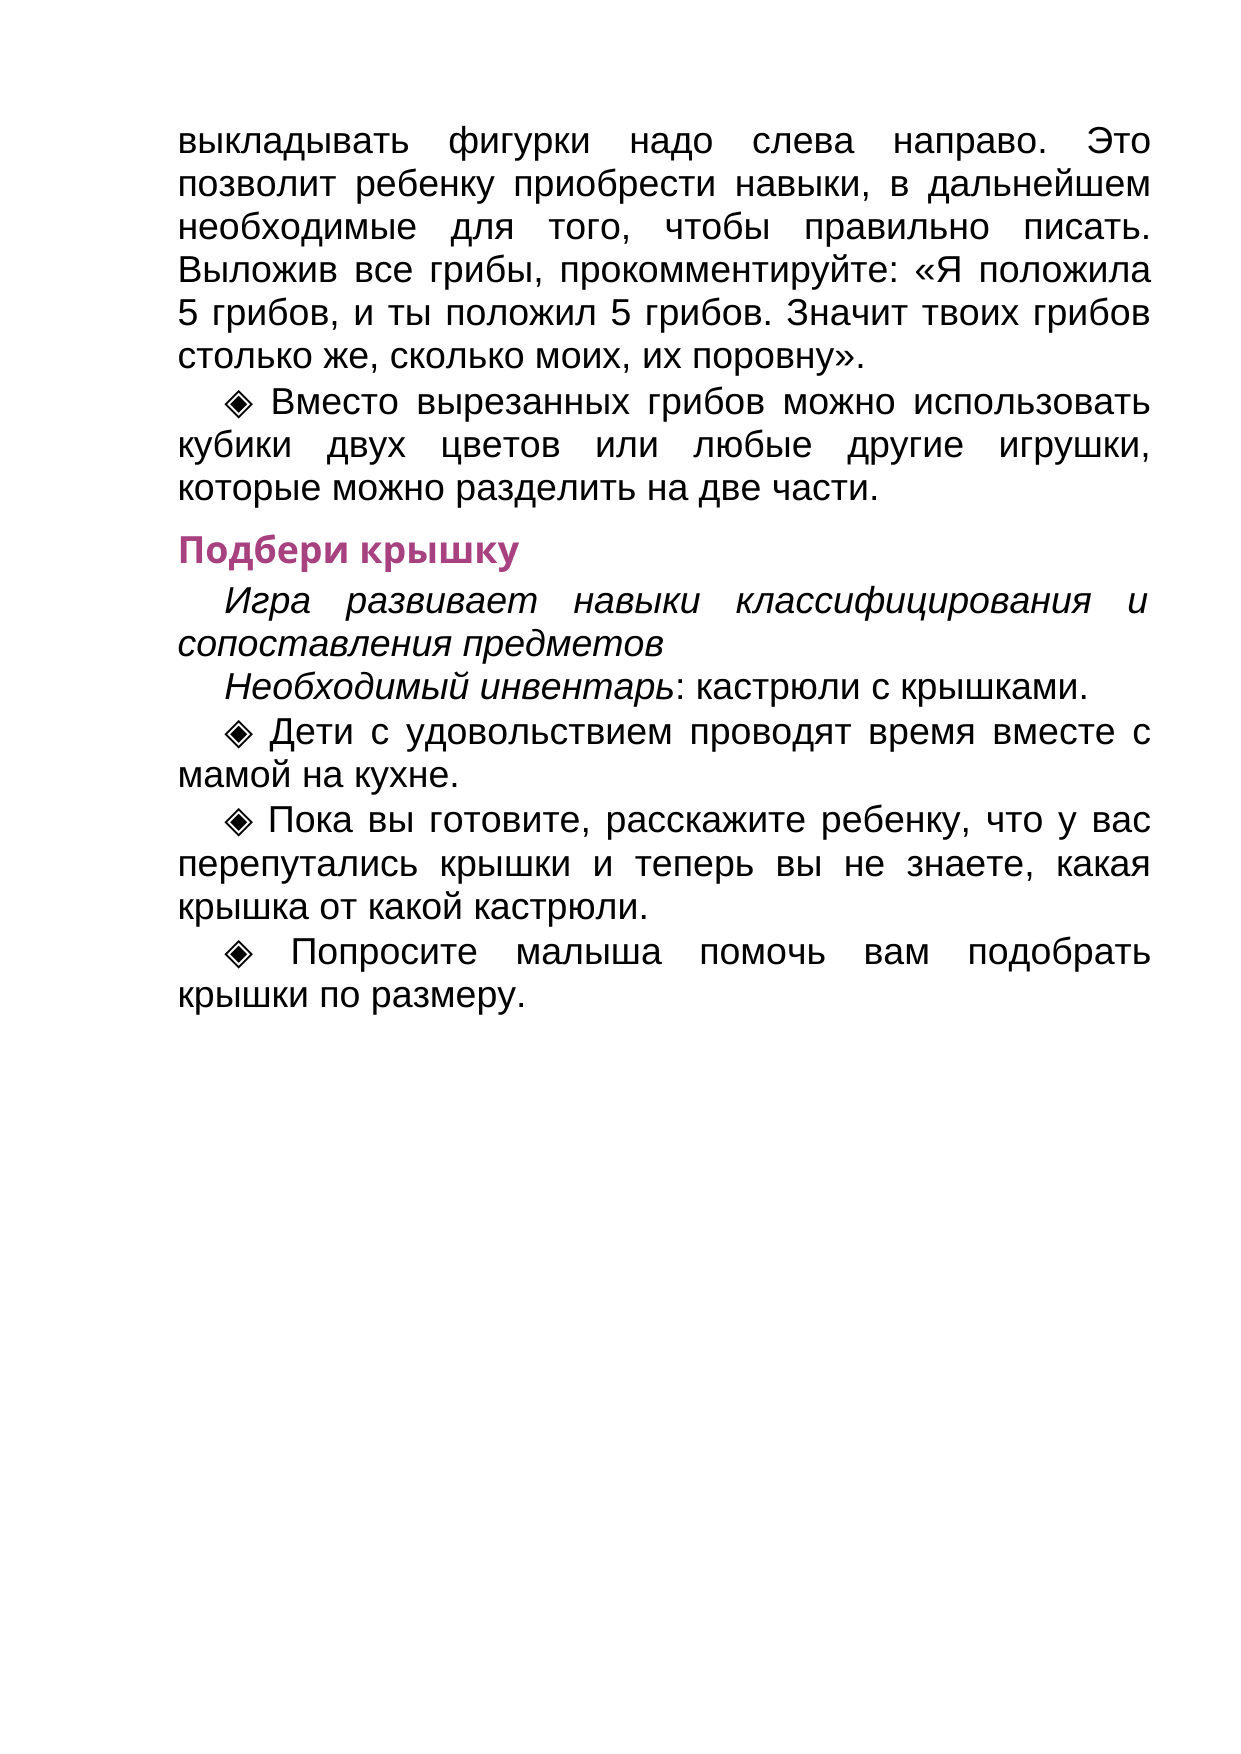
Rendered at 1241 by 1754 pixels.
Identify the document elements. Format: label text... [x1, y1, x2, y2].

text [177, 118, 1152, 377]
text Подбери крышку [177, 524, 1152, 575]
text ◈ Пока вы готовите, расскажите ребенку, что у вас перепутались крышки и теперь вы не знаете, какая крышка от какой кастрюли. [177, 796, 1152, 927]
text Игра развивает навыки классифицирования и сопоставления предметов [177, 578, 1152, 664]
text ◈ Дети с удовольствием проводят время вместе с мамой на кухне. [177, 707, 1152, 796]
text ◈ Вместо вырезанных грибов можно использовать кубики двух цветов или любые другие игрушки, которые можно разделить на две части. [177, 377, 1152, 508]
text Необходимый инвентарь: кастрюли с крышками. [177, 664, 1152, 707]
text ◈ Попросите малыша помочь вам подобрать крышки по размеру. [177, 927, 1152, 1015]
